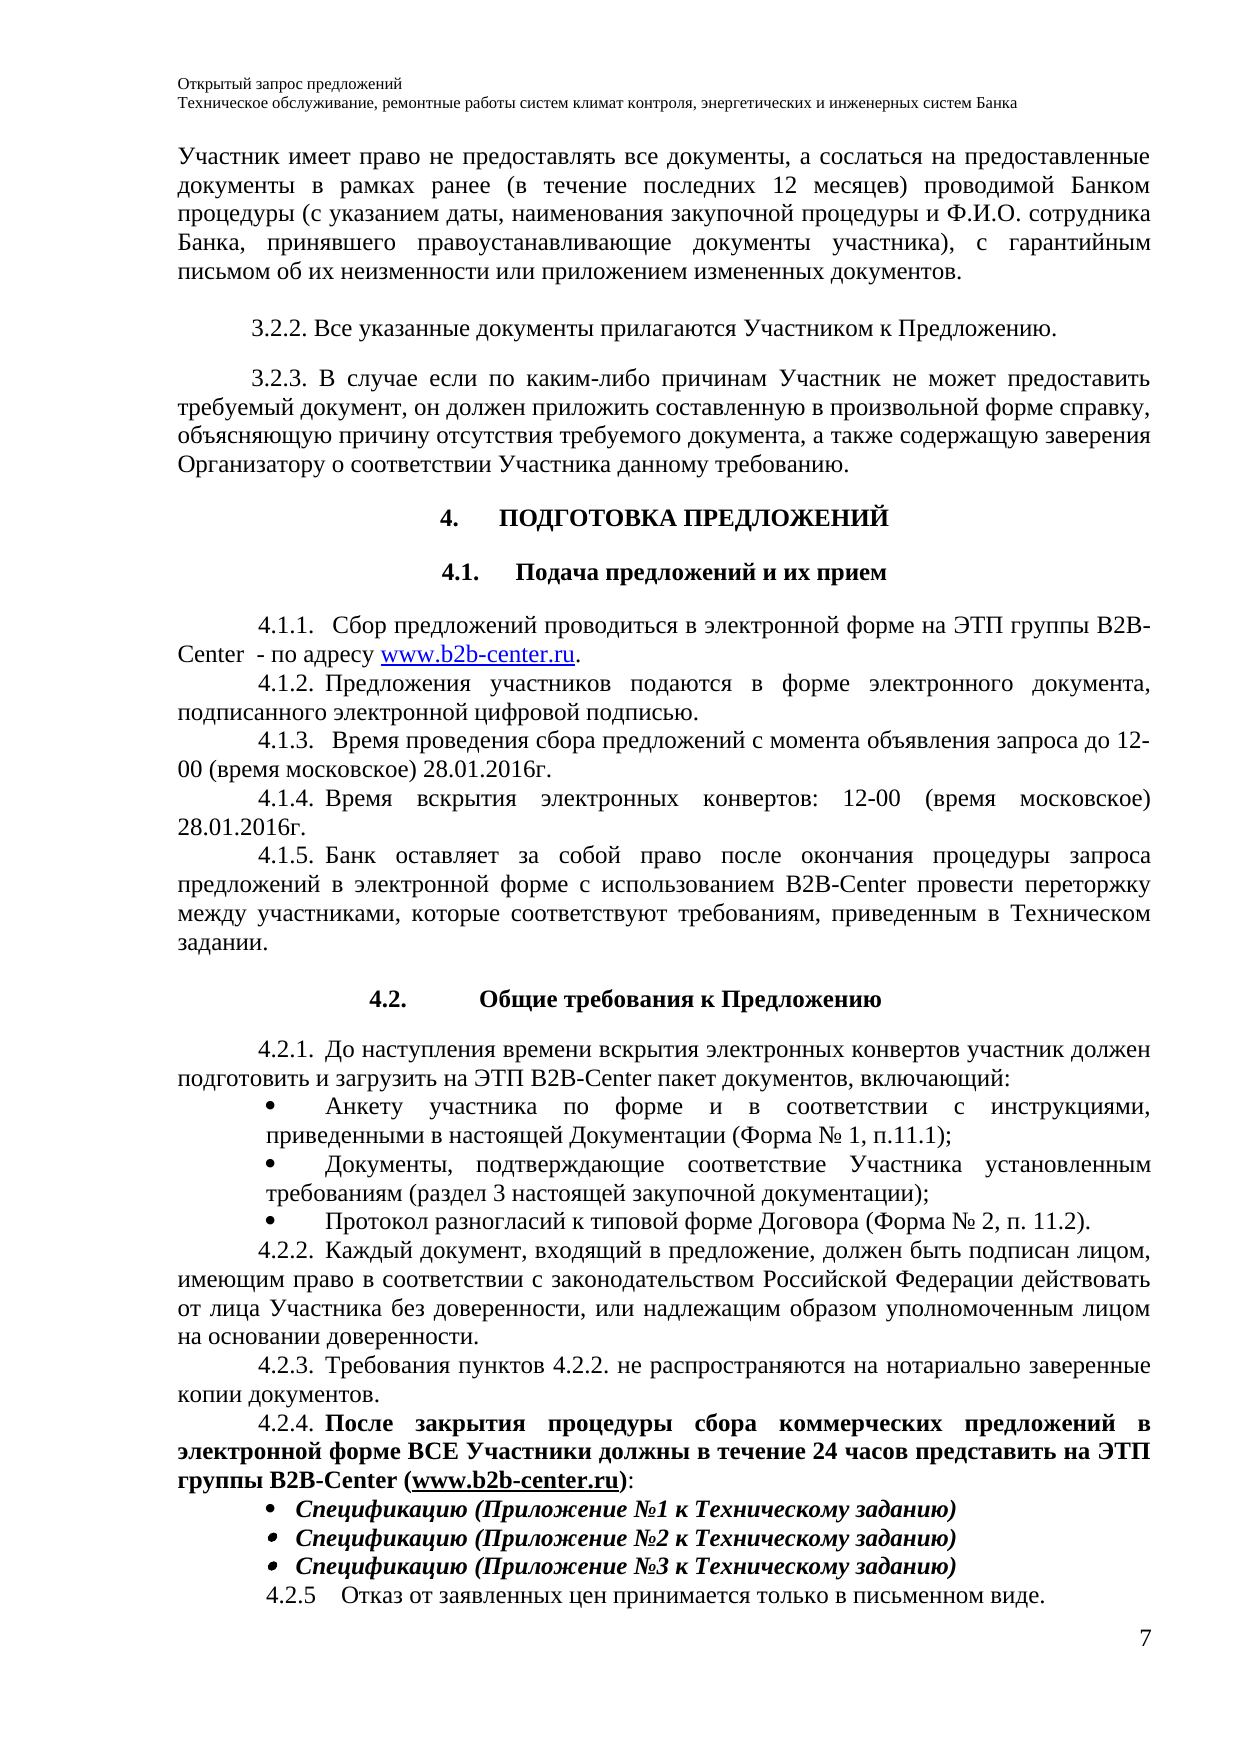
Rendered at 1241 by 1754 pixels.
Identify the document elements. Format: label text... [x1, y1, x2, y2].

list Общие требования к Предложению [369, 984, 1152, 1013]
list Подготовка Предложений [177, 503, 1152, 532]
list Время проведения сбора предложений с момента объявления запроса до 12-00 (время московское) 28.01.2016г. [177, 726, 1152, 783]
list Предложения участников подаются в форме электронного документа, подписанного электронной цифровой подписью. [177, 668, 1152, 726]
list Спецификацию (Приложение №2 к Техническому заданию) [266, 1523, 1152, 1551]
list До наступления времени вскрытия электронных конвертов участник должен подготовить и загрузить на ЭТП B2B-Center пакет документов, включающий: [177, 1034, 1152, 1091]
list Банк оставляет за собой право после окончания процедуры запроса предложений в электронной форме с использованием B2B-Center провести переторжку между участниками, которые соответствуют требованиям, приведенным в Техническом задании. [177, 841, 1152, 956]
list Подача предложений и их прием [177, 557, 1152, 586]
text 3.2.3. В случае если по каким-либо причинам Участник не может предоставить требуемый документ, он должен приложить составленную в произвольной форме справку, объясняющую причину отсутствия требуемого документа, а также содержащую заверения Организатору о соответствии Участника данному требованию. [177, 363, 1152, 478]
list Документы, подтверждающие соответствие Участника установленным требованиям (раздел 3 настоящей закупочной документации); [266, 1149, 1152, 1206]
text 3.2.2. Все указанные документы прилагаются Участником к Предложению. [177, 313, 1152, 342]
list Анкету участника по форме и в соответствии с инструкциями, приведенными в настоящей Документации (Форма № 1, п.11.1); [266, 1091, 1152, 1149]
list Каждый документ, входящий в предложение, должен быть подписан лицом, имеющим право в соответствии с законодательством Российской Федерации действовать от лица Участника без доверенности, или надлежащим образом уполномоченным лицом на основании доверенности. [177, 1235, 1152, 1350]
list Спецификацию (Приложение №1 к Техническому заданию) [266, 1494, 1152, 1523]
list Спецификацию (Приложение №3 к Техническому заданию) [266, 1551, 1152, 1580]
text Участник имеет право не предоставлять все документы, а сослаться на предоставленные документы в рамках ранее (в течение последних 12 месяцев) проводимой Банком процедуры (с указанием даты, наименования закупочной процедуры и Ф.И.О. сотрудника Банка, принявшего правоустанавливающие документы участника), с гарантийным письмом об их неизменности или приложением измененных документов. [177, 141, 1152, 285]
list Сбор предложений проводиться в электронной форме на ЭТП группы B2B-Center - по адресу www.b2b-center.ru. [177, 611, 1152, 668]
list Протокол разногласий к типовой форме Договора (Форма № 2, п. 11.2). [266, 1206, 1152, 1235]
list После закрытия процедуры сбора коммерческих предложений в электронной форме ВСЕ Участники должны в течение 24 часов представить на ЭТП группы B2B-Center (www.b2b-center.ru): [177, 1408, 1152, 1494]
list Отказ от заявленных цен принимается только в письменном виде. [266, 1580, 1152, 1609]
list Требования пунктов 4.2.2. не распространяются на нотариально заверенные копии документов. [177, 1350, 1152, 1408]
list Время вскрытия электронных конвертов: 12-00 (время московское) 28.01.2016г. [177, 783, 1152, 841]
